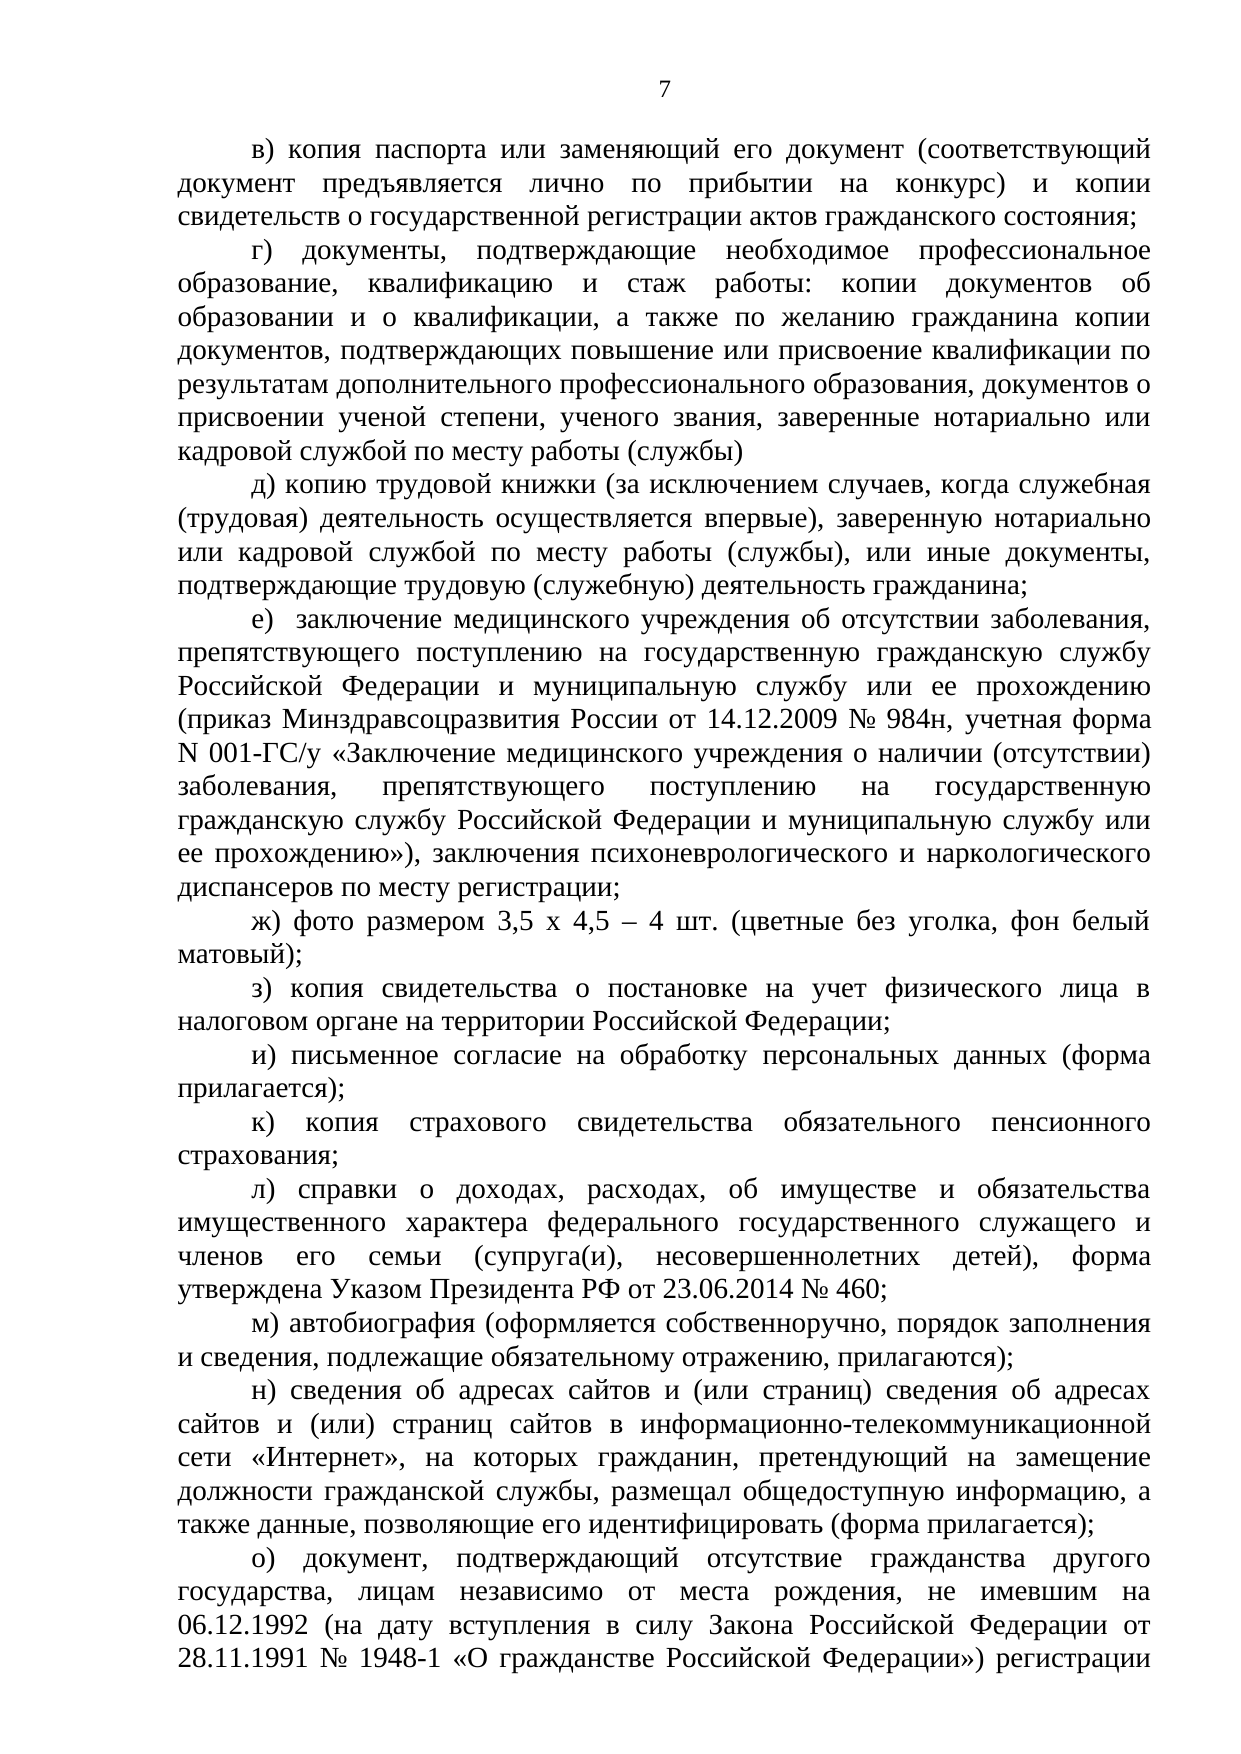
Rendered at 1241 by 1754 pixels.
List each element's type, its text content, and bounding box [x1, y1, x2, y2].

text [177, 1540, 1152, 1674]
text з) копия свидетельства о постановке на учет физического лица в налоговом органе на территории Российской Федерации; [177, 970, 1152, 1037]
text д) копию трудовой книжки (за исключением случаев, когда служебная (трудовая) деятельность осуществляется впервые), заверенную нотариально или кадровой службой по месту работы (службы), или иные документы, подтверждающие трудовую (служебную) деятельность гражданина; [177, 467, 1152, 601]
text к) копия страхового свидетельства обязательного пенсионного страхования; [177, 1104, 1152, 1171]
text е) заключение медицинского учреждения об отсутствии заболевания, препятствующего поступлению на государственную гражданскую службу Российской Федерации и муниципальную службу или ее прохождению (приказ Минздравсоцразвития России от 14.12.2009 № 984н, учетная форма N 001-ГС/у «Заключение медицинского учреждения о наличии (отсутствии) заболевания, препятствующего поступлению на государственную гражданскую службу Российской Федерации и муниципальную службу или ее прохождению»), заключения психоневрологического и наркологического диспансеров по месту регистрации; [177, 601, 1152, 903]
text г) документы, подтверждающие необходимое профессиональное образование, квалификацию и стаж работы: копии документов об образовании и о квалификации, а также по желанию гражданина копии документов, подтверждающих повышение или присвоение квалификации по результатам дополнительного профессионального образования, документов о присвоении ученой степени, ученого звания, заверенные нотариально или кадровой службой по месту работы (службы) [177, 232, 1152, 467]
text л) справки о доходах, расходах, об имуществе и обязательства имущественного характера федерального государственного служащего и членов его семьи (супруга(и), несовершеннолетних детей), форма утверждена Указом Президента РФ от 23.06.2014 № 460; [177, 1171, 1152, 1305]
text ж) фото размером 3,5 х 4,5 – 4 шт. (цветные без уголка, фон белый матовый); [177, 903, 1152, 970]
text н) сведения об адресах сайтов и (или страниц) сведения об адресах сайтов и (или) страниц сайтов в информационно-телекоммуникационной сети «Интернет», на которых гражданин, претендующий на замещение должности гражданской службы, размещал общедоступную информацию, а также данные, позволяющие его идентифицировать (форма прилагается); [177, 1372, 1152, 1540]
text в) копия паспорта или заменяющий его документ (соответствующий документ предъявляется лично по прибытии на конкурс) и копии свидетельств о государственной регистрации актов гражданского состояния; [177, 131, 1152, 232]
text и) письменное согласие на обработку персональных данных (форма прилагается); [177, 1037, 1152, 1104]
text м) автобиография (оформляется собственноручно, порядок заполнения и сведения, подлежащие обязательному отражению, прилагаются); [177, 1305, 1152, 1372]
